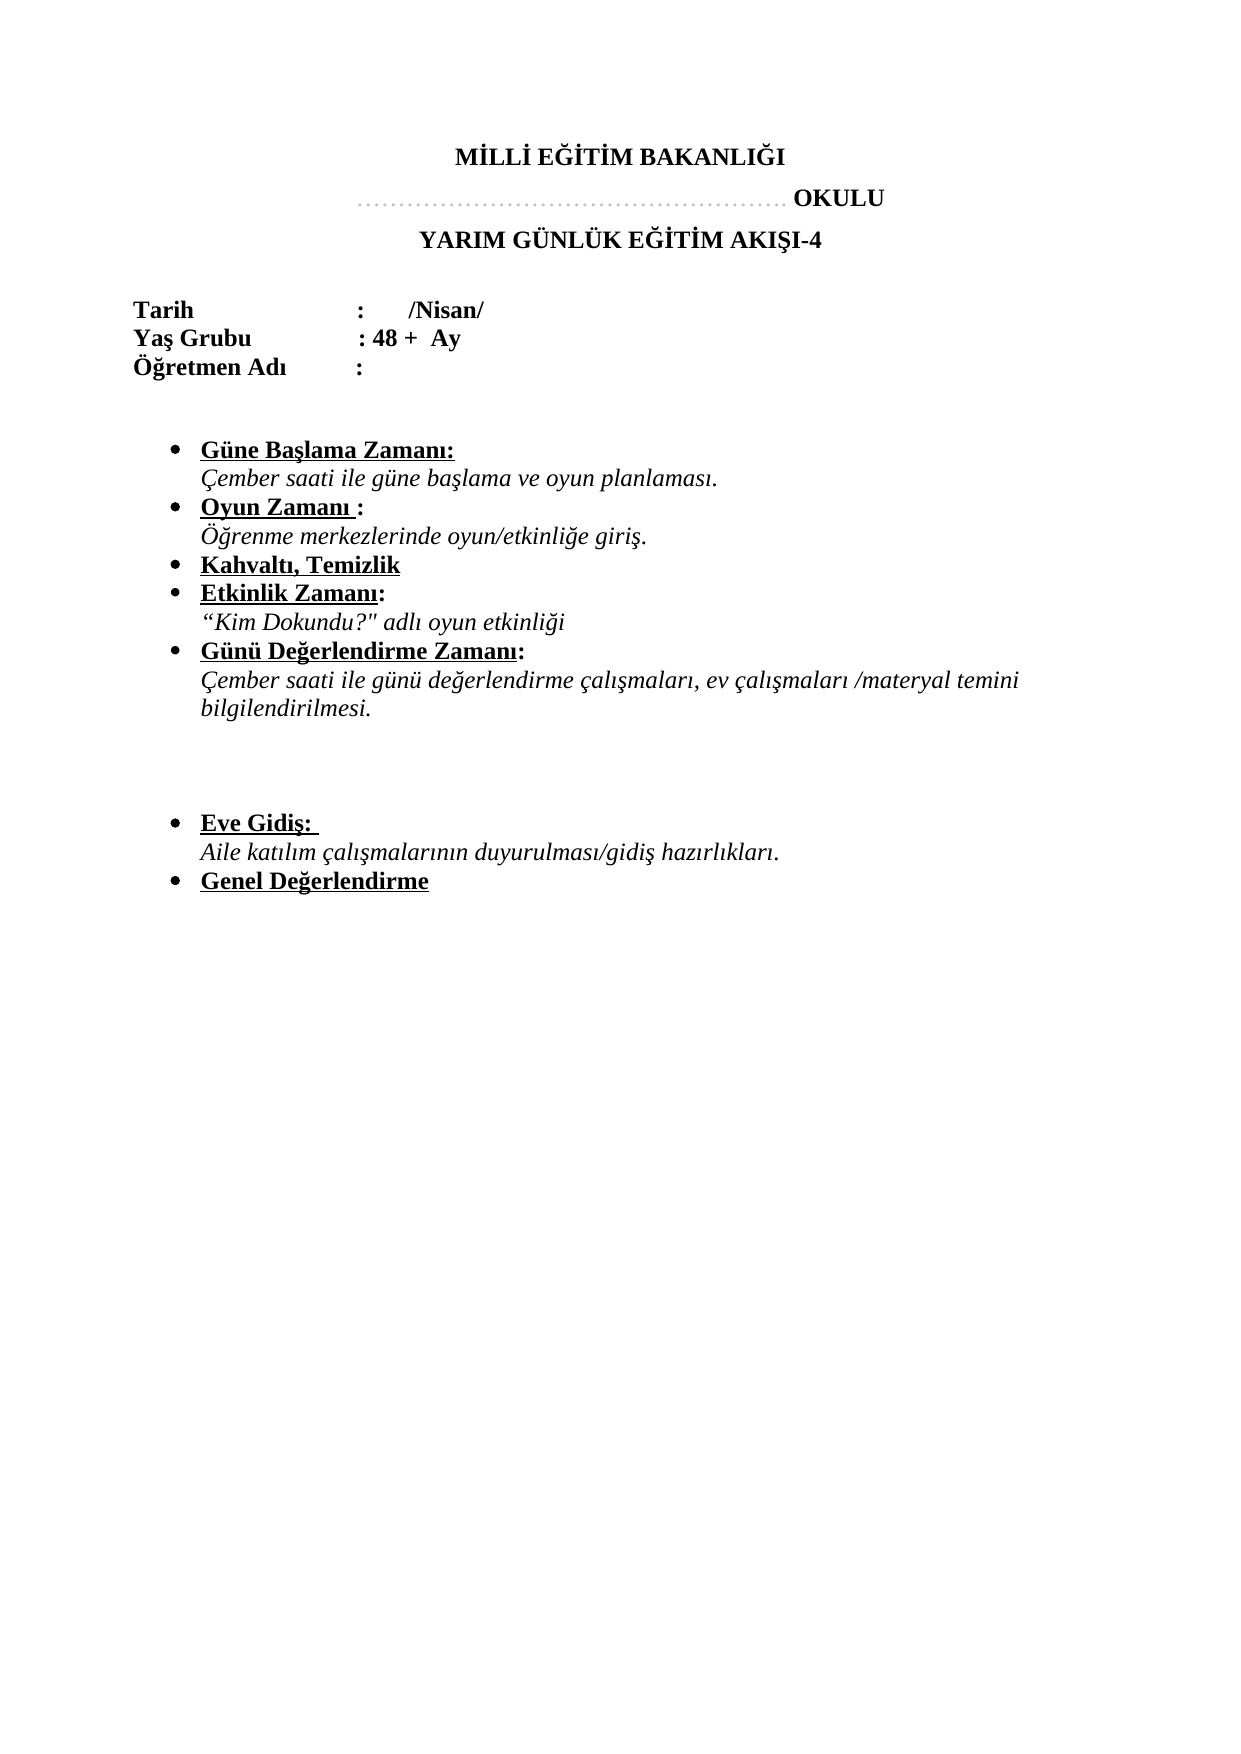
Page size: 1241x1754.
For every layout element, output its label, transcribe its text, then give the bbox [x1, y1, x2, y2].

list Aile katılım çalışmalarının duyurulması/gidiş hazırlıkları. [200, 837, 1070, 866]
list Oyun Zamanı : [171, 492, 1070, 521]
list Çember saati ile günü değerlendirme çalışmaları, ev çalışmaları /materyal temini bilgilendirilmesi. [200, 665, 1070, 722]
list Öğrenme merkezlerinde oyun/etkinliğe giriş. [200, 521, 1070, 550]
text Yaş Grubu : 48 + Ay [133, 323, 1092, 352]
list Etkinlik Zamanı: [171, 578, 1070, 607]
list Güne Başlama Zamanı: [171, 435, 1070, 463]
text Tarih : /Nisan/ [133, 295, 1092, 323]
list Günü Değerlendirme Zamanı: [171, 636, 1070, 665]
text ……………………………………………. OKULU [148, 183, 1092, 212]
list Genel Değerlendirme [171, 866, 1070, 895]
list Eve Gidiş: [171, 808, 1070, 837]
text Öğretmen Adı : [133, 352, 1092, 381]
text YARIM GÜNLÜK EĞİTİM AKIŞI-4 [148, 225, 1092, 253]
list Kahvaltı, Temizlik [171, 550, 1070, 578]
list “Kim Dokundu?" adlı oyun etkinliği [200, 607, 1070, 636]
list Çember saati ile güne başlama ve oyun planlaması. [200, 463, 1070, 492]
text MİLLİ EĞİTİM BAKANLIĞI [148, 142, 1092, 171]
